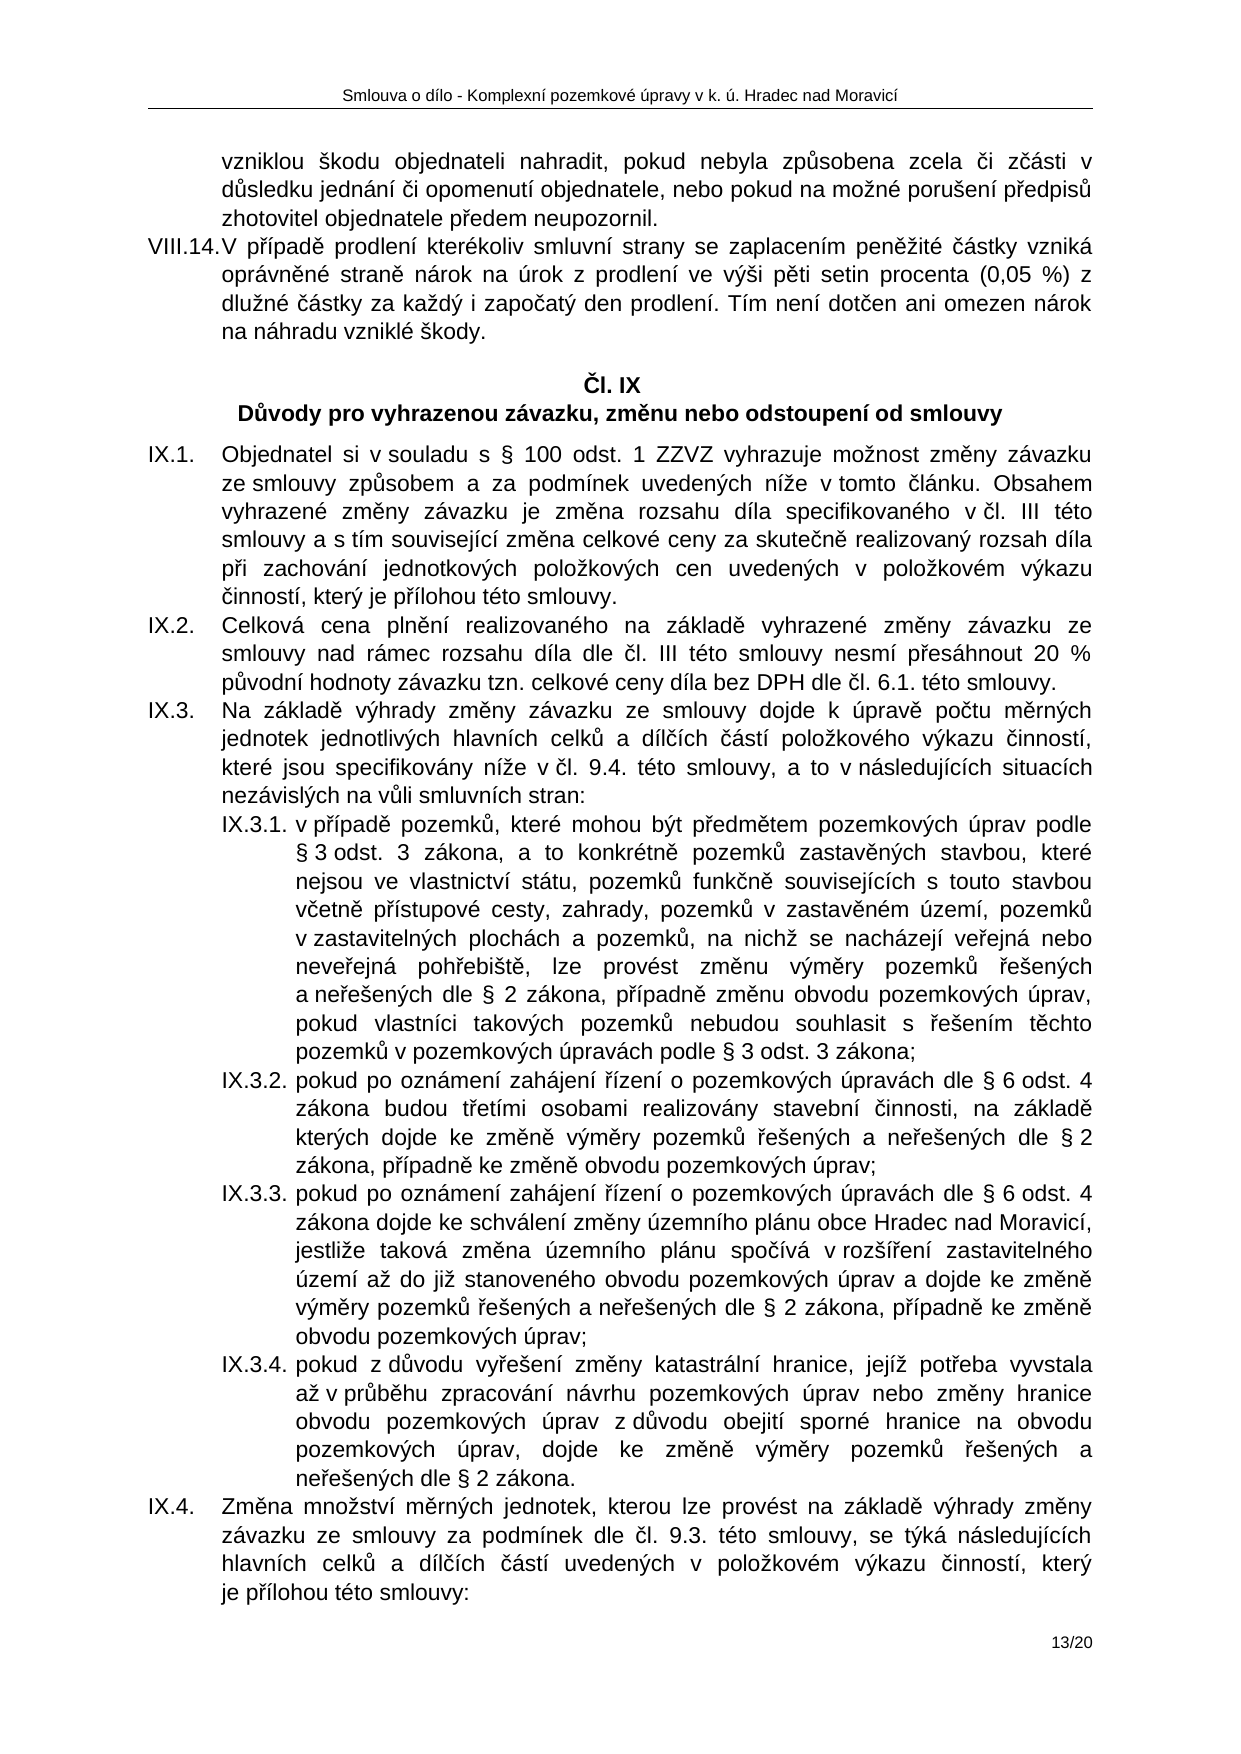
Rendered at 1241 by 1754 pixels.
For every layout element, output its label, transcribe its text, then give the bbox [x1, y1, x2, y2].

list Celková cena plnění realizovaného na základě vyhrazené změny závazku ze smlouvy nad rámec rozsahu díla dle čl. III této smlouvy nesmí přesáhnout 20 % původní hodnoty závazku tzn. celkové ceny díla bez DPH dle čl. 6.1. této smlouvy. [148, 612, 1093, 695]
list Na základě výhrady změny závazku ze smlouvy dojde k úpravě počtu měrných jednotek jednotlivých hlavních celků a dílčích částí položkového výkazu činností, které jsou specifikovány níže v čl. 9.4. této smlouvy, a to v následujících situacích nezávislých na vůli smluvních stran: [148, 697, 1093, 809]
list V případě prodlení kterékoliv smluvní strany se zaplacením peněžité částky vzniká oprávněné straně nárok na úrok z prodlení ve výši pěti setin procenta (0,05 %) z dlužné částky za každý i započatý den prodlení. Tím není dotčen ani omezen nárok na náhradu vzniklé škody. [148, 233, 1093, 344]
text v případě pozemků, které mohou být předmětem pozemkových úprav podle § 3 odst. 3 zákona, a to konkrétně pozemků zastavěných stavbou, které nejsou ve vlastnictví státu, pozemků funkčně souvisejících s touto stavbou včetně přístupové cesty, zahrady, pozemků v zastavěném území, pozemků v zastavitelných plochách a pozemků, na nichž se nacházejí veřejná nebo neveřejná pohřebiště, lze provést změnu výměry pozemků řešených a neřešených dle § 2 zákona, případně změnu obvodu pozemkových úprav, pokud vlastníci takových pozemků nebudou souhlasit s řešením těchto pozemků v pozemkových úpravách podle § 3 odst. 3 zákona; [221, 811, 1093, 1064]
text pokud z důvodu vyřešení změny katastrální hranice, jejíž potřeba vyvstala až v průběhu zpracování návrhu pozemkových úprav nebo změny hranice obvodu pozemkových úprav z důvodu obejití sporné hranice na obvodu pozemkových úprav, dojde ke změně výměry pozemků řešených a neřešených dle § 2 zákona. [221, 1351, 1093, 1491]
text Důvody pro vyhrazenou závazku, změnu nebo odstoupení od smlouvy [148, 372, 1093, 426]
list Objednatel si v souladu s § 100 odst. 1 ZZVZ vyhrazuje možnost změny závazku ze smlouvy způsobem a za podmínek uvedených níže v tomto článku. Obsahem vyhrazené změny závazku je změna rozsahu díla specifikovaného v čl. III této smlouvy a s tím související změna celkové ceny za skutečně realizovaný rozsah díla při zachování jednotkových položkových cen uvedených v položkovém výkazu činností, který je přílohou této smlouvy. [148, 441, 1093, 609]
text pokud po oznámení zahájení řízení o pozemkových úpravách dle § 6 odst. 4 zákona budou třetími osobami realizovány stavební činnosti, na základě kterých dojde ke změně výměry pozemků řešených a neřešených dle § 2 zákona, případně ke změně obvodu pozemkových úprav; [221, 1067, 1093, 1178]
list Změna množství měrných jednotek, kterou lze provést na základě výhrady změny závazku ze smlouvy za podmínek dle čl. 9.3. této smlouvy, se týká následujících hlavních celků a dílčích částí uvedených v položkovém výkazu činností, který je přílohou této smlouvy: [148, 1493, 1093, 1605]
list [148, 148, 1093, 231]
text pokud po oznámení zahájení řízení o pozemkových úpravách dle § 6 odst. 4 zákona dojde ke schválení změny územního plánu obce Hradec nad Moravicí, jestliže taková změna územního plánu spočívá v rozšíření zastavitelného území až do již stanoveného obvodu pozemkových úprav a dojde ke změně výměry pozemků řešených a neřešených dle § 2 zákona, případně ke změně obvodu pozemkových úprav; [221, 1180, 1093, 1349]
